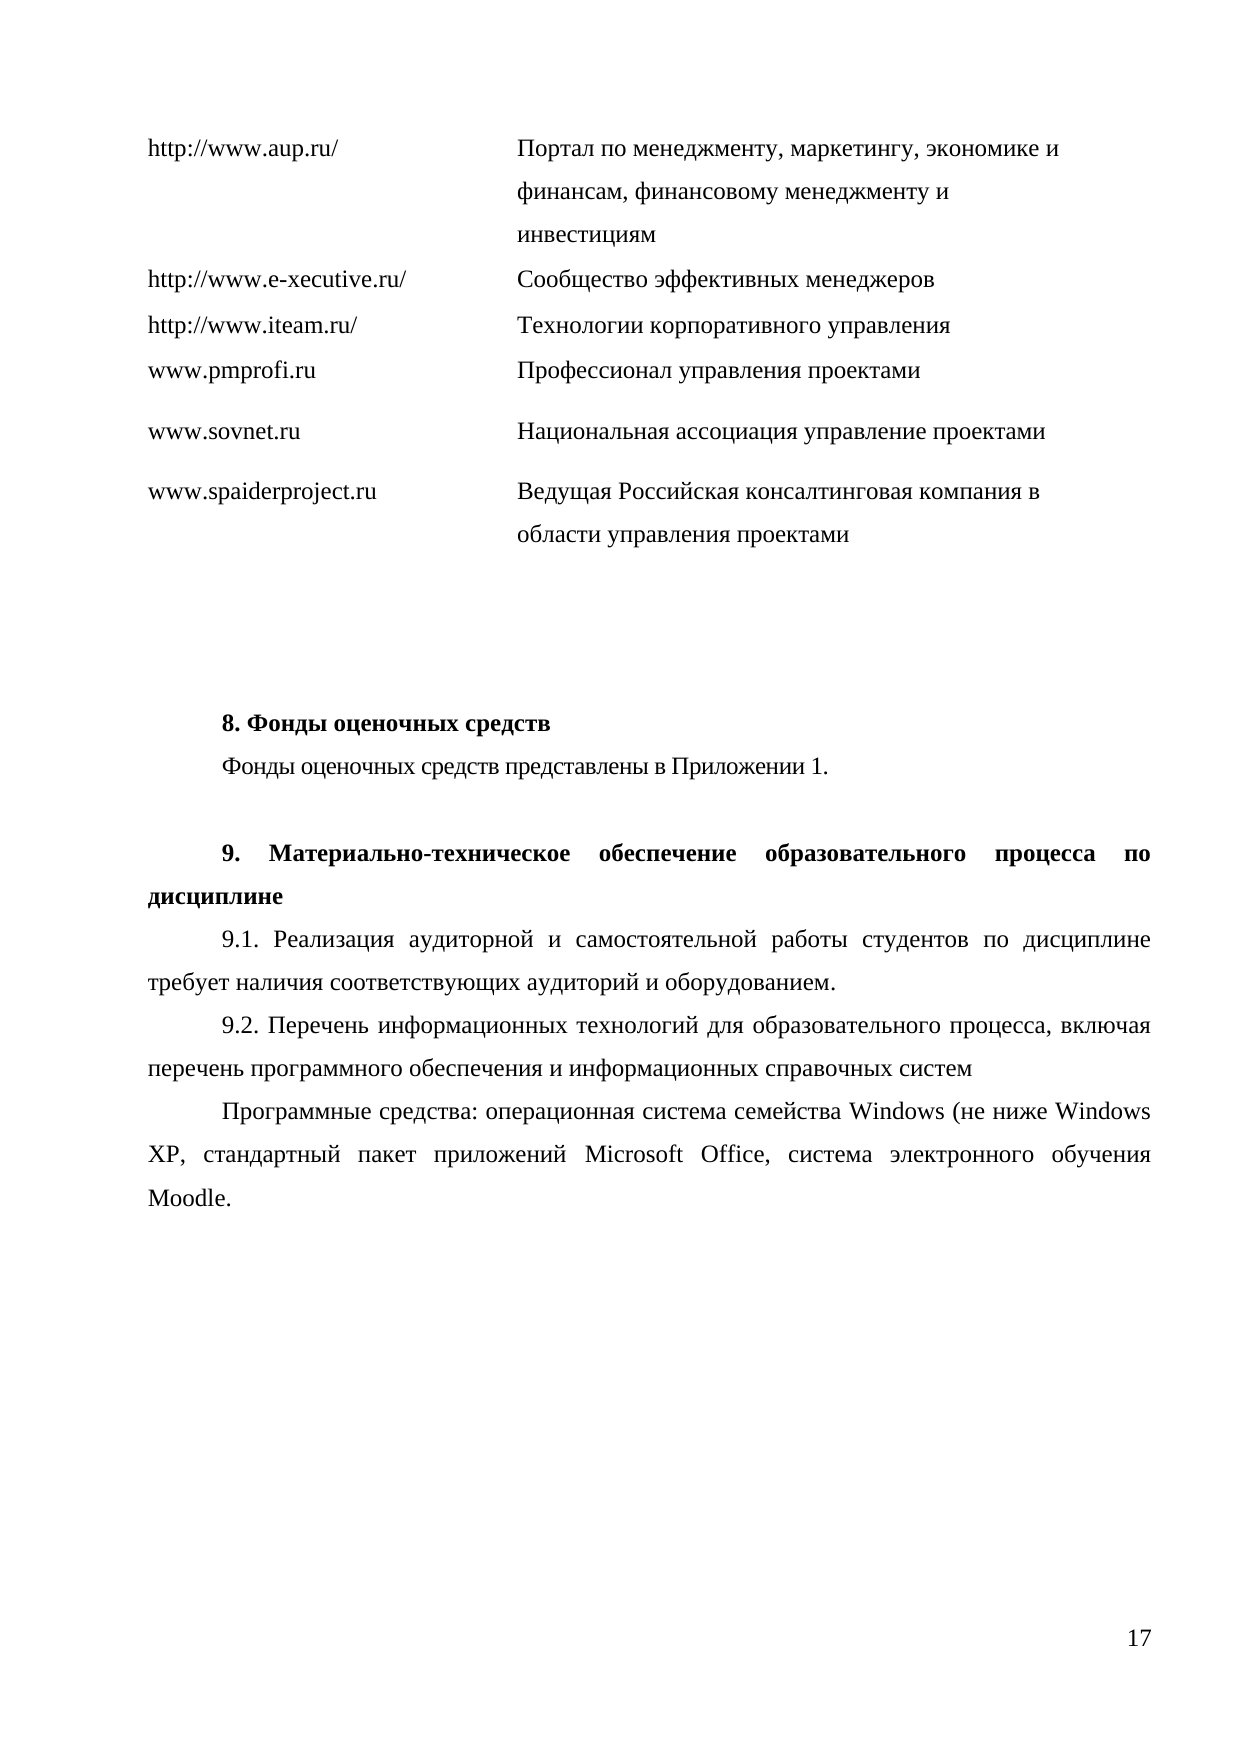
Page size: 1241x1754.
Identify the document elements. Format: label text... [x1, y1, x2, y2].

text 8. Фонды оценочных средств [148, 708, 1152, 737]
table_cell Ведущая Российская консалтинговая компания в области управления проектами [506, 476, 1071, 564]
table_cell Национальная ассоциация управление проектами [506, 416, 1071, 476]
table_cell www.sovnet.ru [136, 416, 506, 476]
table_cell Профессионал управления проектами [506, 355, 1071, 416]
table_header Портал по менеджменту, маркетингу, экономике и финансам, финансовому менеджменту и инвестициям [506, 133, 1071, 264]
table_cell http://www.e-xecutive.ru/ [136, 265, 506, 310]
text Программные средства: операционная система семейства Windows (не ниже Windows XP, стандартный пакет приложений Microsoft Office, система электронного обучения Moodle. [148, 1096, 1152, 1211]
text 9.2. Перечень информационных технологий для образовательного процесса, включая перечень программного обеспечения и информационных справочных систем [148, 1010, 1152, 1082]
table_cell http://www.iteam.ru/ [136, 310, 506, 355]
table_cell www.pmprofi.ru [136, 355, 506, 416]
table_cell www.spaiderproject.ru [136, 476, 506, 564]
text 9.1. Реализация аудиторной и самостоятельной работы студентов по дисциплине требует наличия соответствующих аудиторий и оборудованием. [148, 924, 1152, 996]
table_cell Технологии корпоративного управления [506, 310, 1071, 355]
text Фонды оценочных средств представлены в Приложении 1. [148, 751, 1152, 780]
text 9. Материально-техническое обеспечение образовательного процесса по дисциплине [148, 838, 1152, 909]
table_header http://www.aup.ru/ [136, 133, 506, 264]
table_cell Сообщество эффективных менеджеров [506, 265, 1071, 310]
